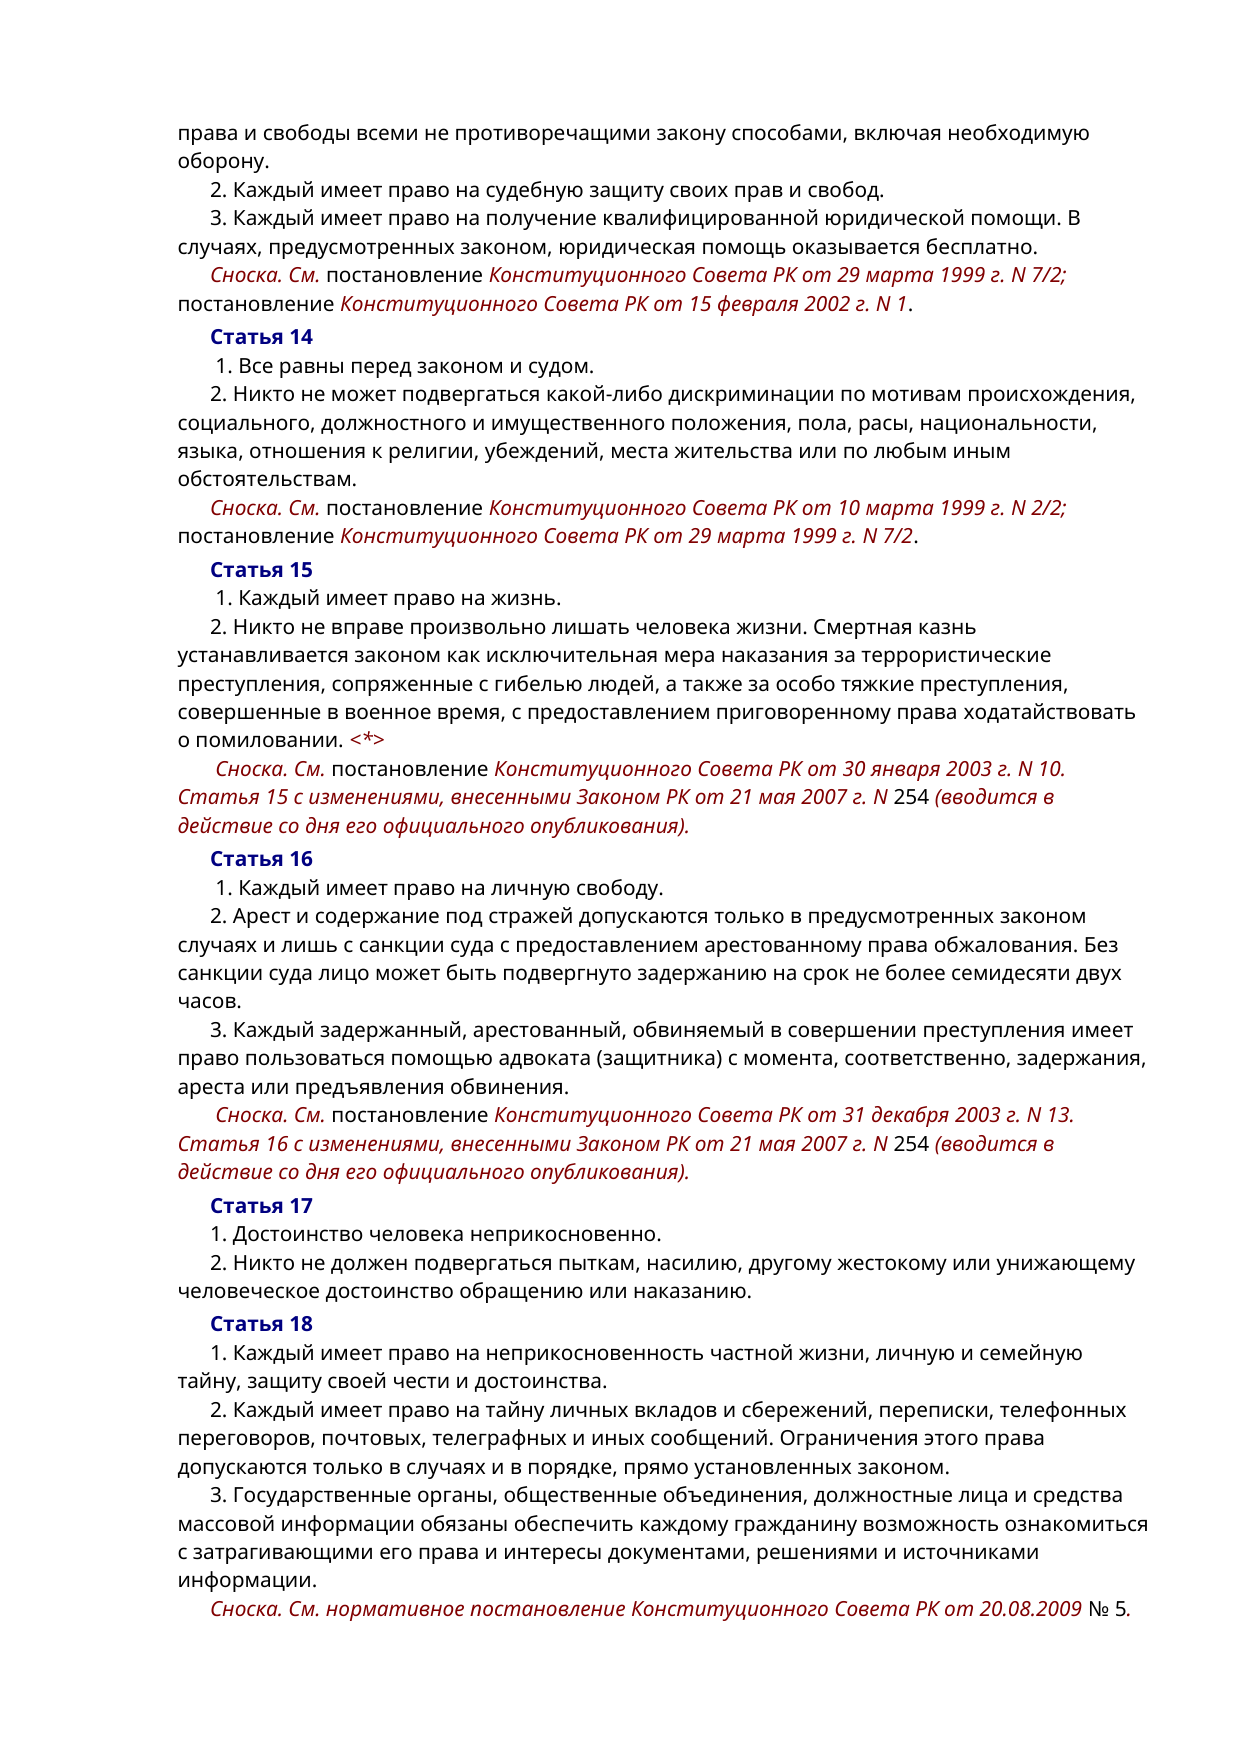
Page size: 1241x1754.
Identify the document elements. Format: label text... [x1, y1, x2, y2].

text Статья 14 1. Все равны перед законом и судом. 2. Никто не может подвергаться какой-либо дискриминации по мотивам происхождения, социального, должностного и имущественного положения, пола, расы, национальности, языка, отношения к религии, убеждений, места жительства или по любым иным обстоятельствам. Сноска. См. постановление Конституционного Совета РК от 10 марта 1999 г. N 2/2; постановление Конституционного Совета РК от 29 марта 1999 г. N 7/2. [177, 322, 1152, 550]
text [177, 118, 1152, 317]
text Статья 15 1. Каждый имеет право на жизнь. 2. Никто не вправе произвольно лишать человека жизни. Смертная казнь устанавливается законом как исключительная мера наказания за террористические преступления, сопряженные с гибелью людей, а также за особо тяжкие преступления, совершенные в военное время, с предоставлением приговоренному права ходатайствовать о помиловании. <*> Сноска. См. постановление Конституционного Совета РК от 30 января 2003 г. N 10. Статья 15 с изменениями, внесенными Законом РК от 21 мая 2007 г. N 254 (вводится в действие со дня его официального опубликования). [177, 555, 1152, 839]
text Статья 16 1. Каждый имеет право на личную свободу. 2. Арест и содержание под стражей допускаются только в предусмотренных законом случаях и лишь с санкции суда с предоставлением арестованному права обжалования. Без санкции суда лицо может быть подвергнуто задержанию на срок не более семидесяти двух часов. 3. Каждый задержанный, арестованный, обвиняемый в совершении преступления имеет право пользоваться помощью адвоката (защитника) с момента, соответственно, задержания, ареста или предъявления обвинения. Сноска. См. постановление Конституционного Совета РК от 31 декабря 2003 г. N 13. Статья 16 с изменениями, внесенными Законом РК от 21 мая 2007 г. N 254 (вводится в действие со дня его официального опубликования). [177, 844, 1152, 1186]
text Статья 18 1. Каждый имеет право на неприкосновенность частной жизни, личную и семейную тайну, защиту своей чести и достоинства. 2. Каждый имеет право на тайну личных вкладов и сбережений, переписки, телефонных переговоров, почтовых, телеграфных и иных сообщений. Ограничения этого права допускаются только в случаях и в порядке, прямо установленных законом. 3. Государственные органы, общественные объединения, должностные лица и средства массовой информации обязаны обеспечить каждому гражданину возможность ознакомиться с затрагивающими его права и интересы документами, решениями и источниками информации. Сноска. См. нормативное постановление Конституционного Совета РК от 20.08.2009 № 5. [177, 1309, 1152, 1622]
text Статья 17 1. Достоинство человека неприкосновенно. 2. Никто не должен подвергаться пыткам, насилию, другому жестокому или унижающему человеческое достоинство обращению или наказанию. [177, 1191, 1152, 1304]
